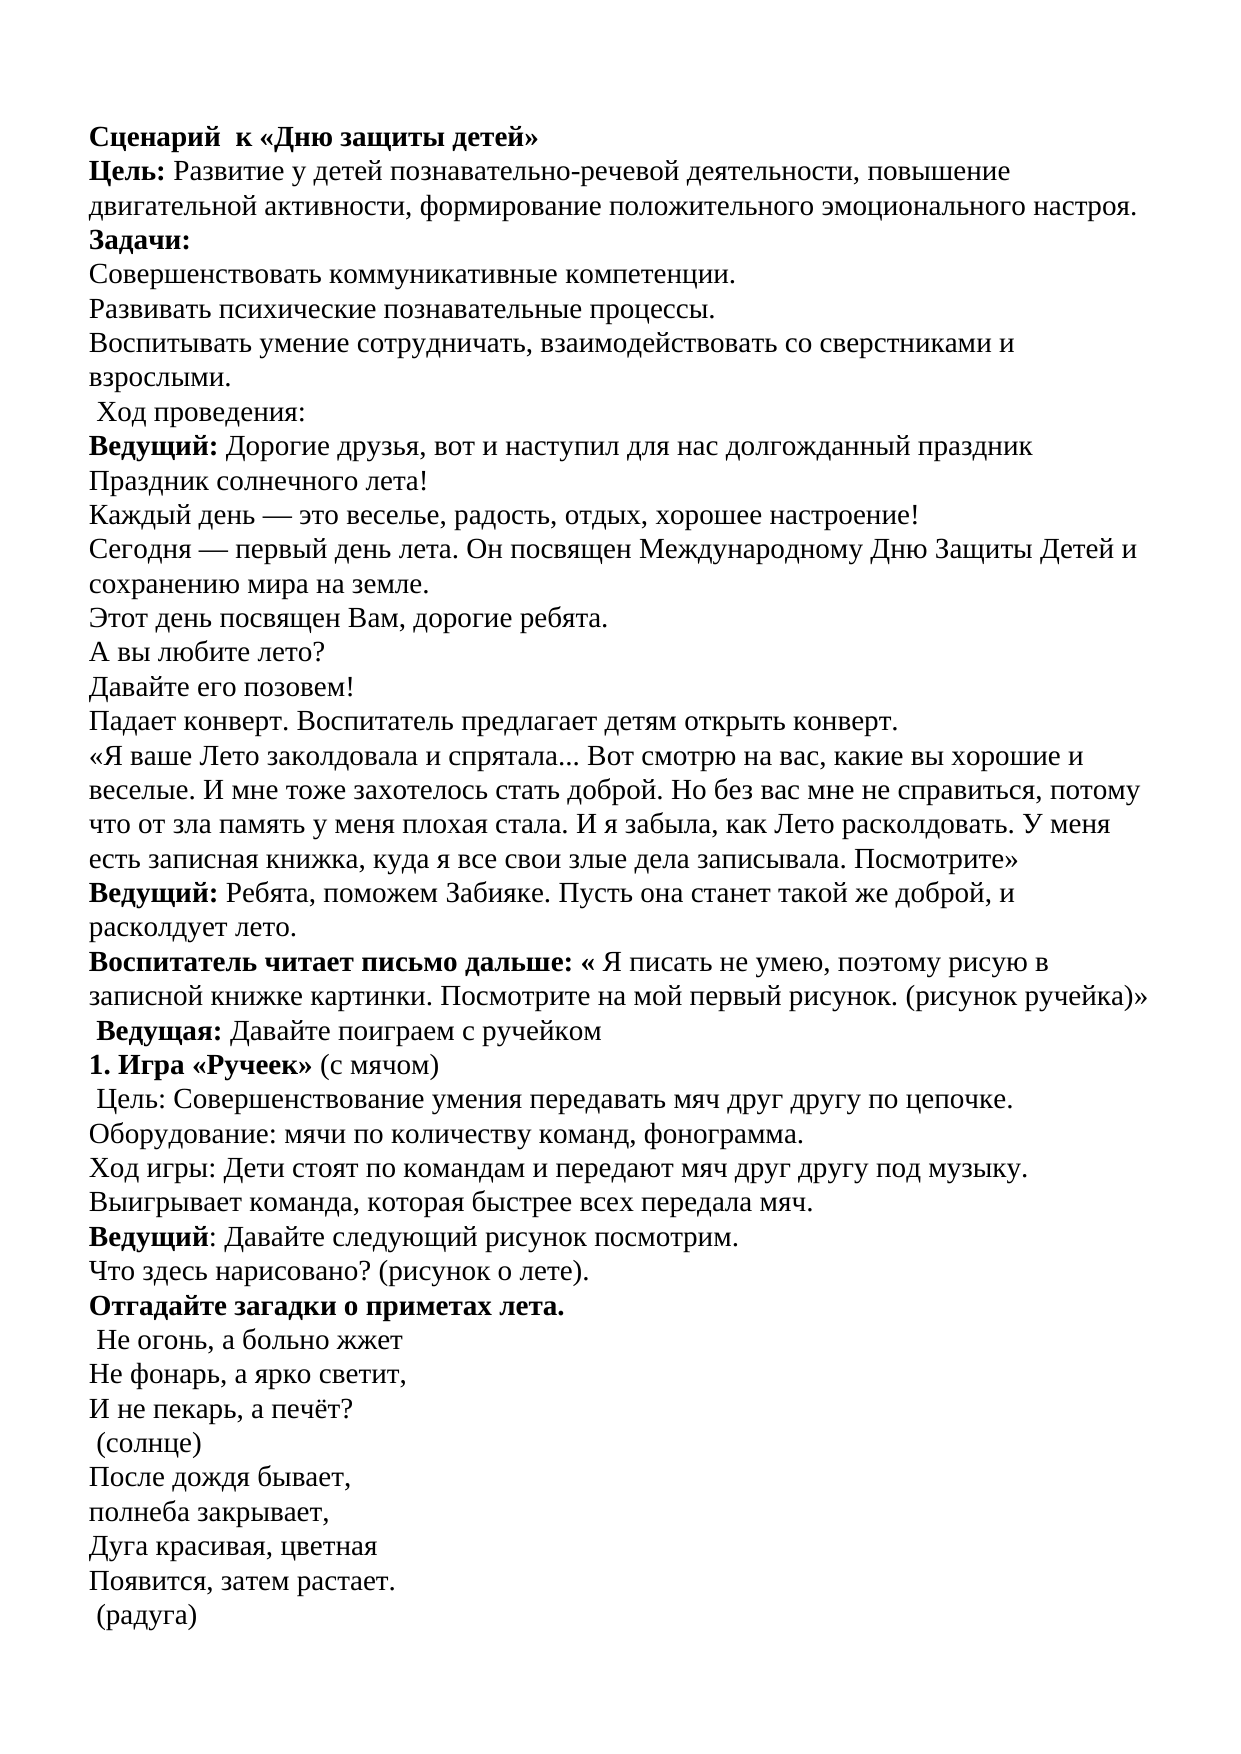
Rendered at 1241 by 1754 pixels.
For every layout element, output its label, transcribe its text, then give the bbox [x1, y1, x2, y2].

text Каждый день — это веселье, радость, отдых, хорошее настроение! [89, 496, 1152, 531]
text Не фонарь, а ярко светит, [89, 1356, 1152, 1390]
text Ведущий: Дорогие друзья, вот и наступил для нас долгожданный праздник [89, 427, 1152, 462]
text Отгадайте загадки о приметах лета. [89, 1287, 1152, 1321]
text Цель: Совершенствование умения передавать мяч друг другу по цепочке. [89, 1081, 1152, 1115]
text После дождя бывает, [89, 1459, 1152, 1493]
text Сегодня — первый день лета. Он посвящен Международному Дню Защиты Детей и сохранению мира на земле. [89, 531, 1152, 599]
text (солнце) [89, 1424, 1152, 1459]
text Праздник солнечного лета! [89, 462, 1152, 496]
text Ход игры: Дети стоят по командам и передают мяч друг другу под музыку. Выигрывает команда, которая быстрее всех передала мяч. [89, 1149, 1152, 1218]
text Ход проведения: [89, 393, 1152, 427]
text Оборудование: мячи по количеству команд, фонограмма. [89, 1115, 1152, 1149]
text полнеба закрывает, [89, 1493, 1152, 1527]
text Что здесь нарисовано? (рисунок о лете). [89, 1252, 1152, 1287]
text 1. Игра «Ручеек» (с мячом) [89, 1046, 1152, 1081]
text Ведущий: Давайте следующий рисунок посмотрим. [89, 1218, 1152, 1252]
text И не пекарь, а печёт? [89, 1390, 1152, 1424]
text (радуга) [89, 1596, 1152, 1631]
text Воспитывать умение сотрудничать, взаимодействовать со сверстниками и взрослыми. [89, 324, 1152, 393]
text Этот день посвящен Вам, дорогие ребята. [89, 599, 1152, 634]
text Падает конверт. Воспитатель предлагает детям открыть конверт. [89, 702, 1152, 737]
text Совершенствовать коммуникативные компетенции. [89, 256, 1152, 290]
text Дуга красивая, цветная [89, 1527, 1152, 1562]
text Не огонь, а больно жжет [89, 1321, 1152, 1356]
text Воспитатель читает письмо дальше: « Я писать не умею, поэтому рисую в записной книжке картинки. Посмотрите на мой первый рисунок. (рисунок ручейка)» [89, 943, 1152, 1012]
text Появится, затем растает. [89, 1562, 1152, 1596]
text Цель: Развитие у детей познавательно-речевой деятельности, повышение двигательной активности, формирование положительного эмоционального настроя. [89, 152, 1152, 221]
text Ведущая: Давайте поиграем с ручейком [89, 1012, 1152, 1046]
text Развивать психические познавательные процессы. [89, 290, 1152, 324]
text Сценарий к «Дню защиты детей» [89, 118, 1152, 152]
text Ведущий: Ребята, поможем Забияке. Пусть она станет такой же доброй, и расколдует лето. [89, 874, 1152, 943]
text «Я ваше Лето заколдовала и спрятала... Вот смотрю на вас, какие вы хорошие и веселые. И мне тоже захотелось стать доброй. Но без вас мне не справиться, потому что от зла память у меня плохая стала. И я забыла, как Лето расколдовать. У меня есть записная книжка, куда я все свои злые дела записывала. Посмотрите» [89, 737, 1152, 874]
text А вы любите лето? [89, 634, 1152, 668]
text Давайте его позовем! [89, 668, 1152, 702]
text Задачи: [89, 221, 1152, 256]
